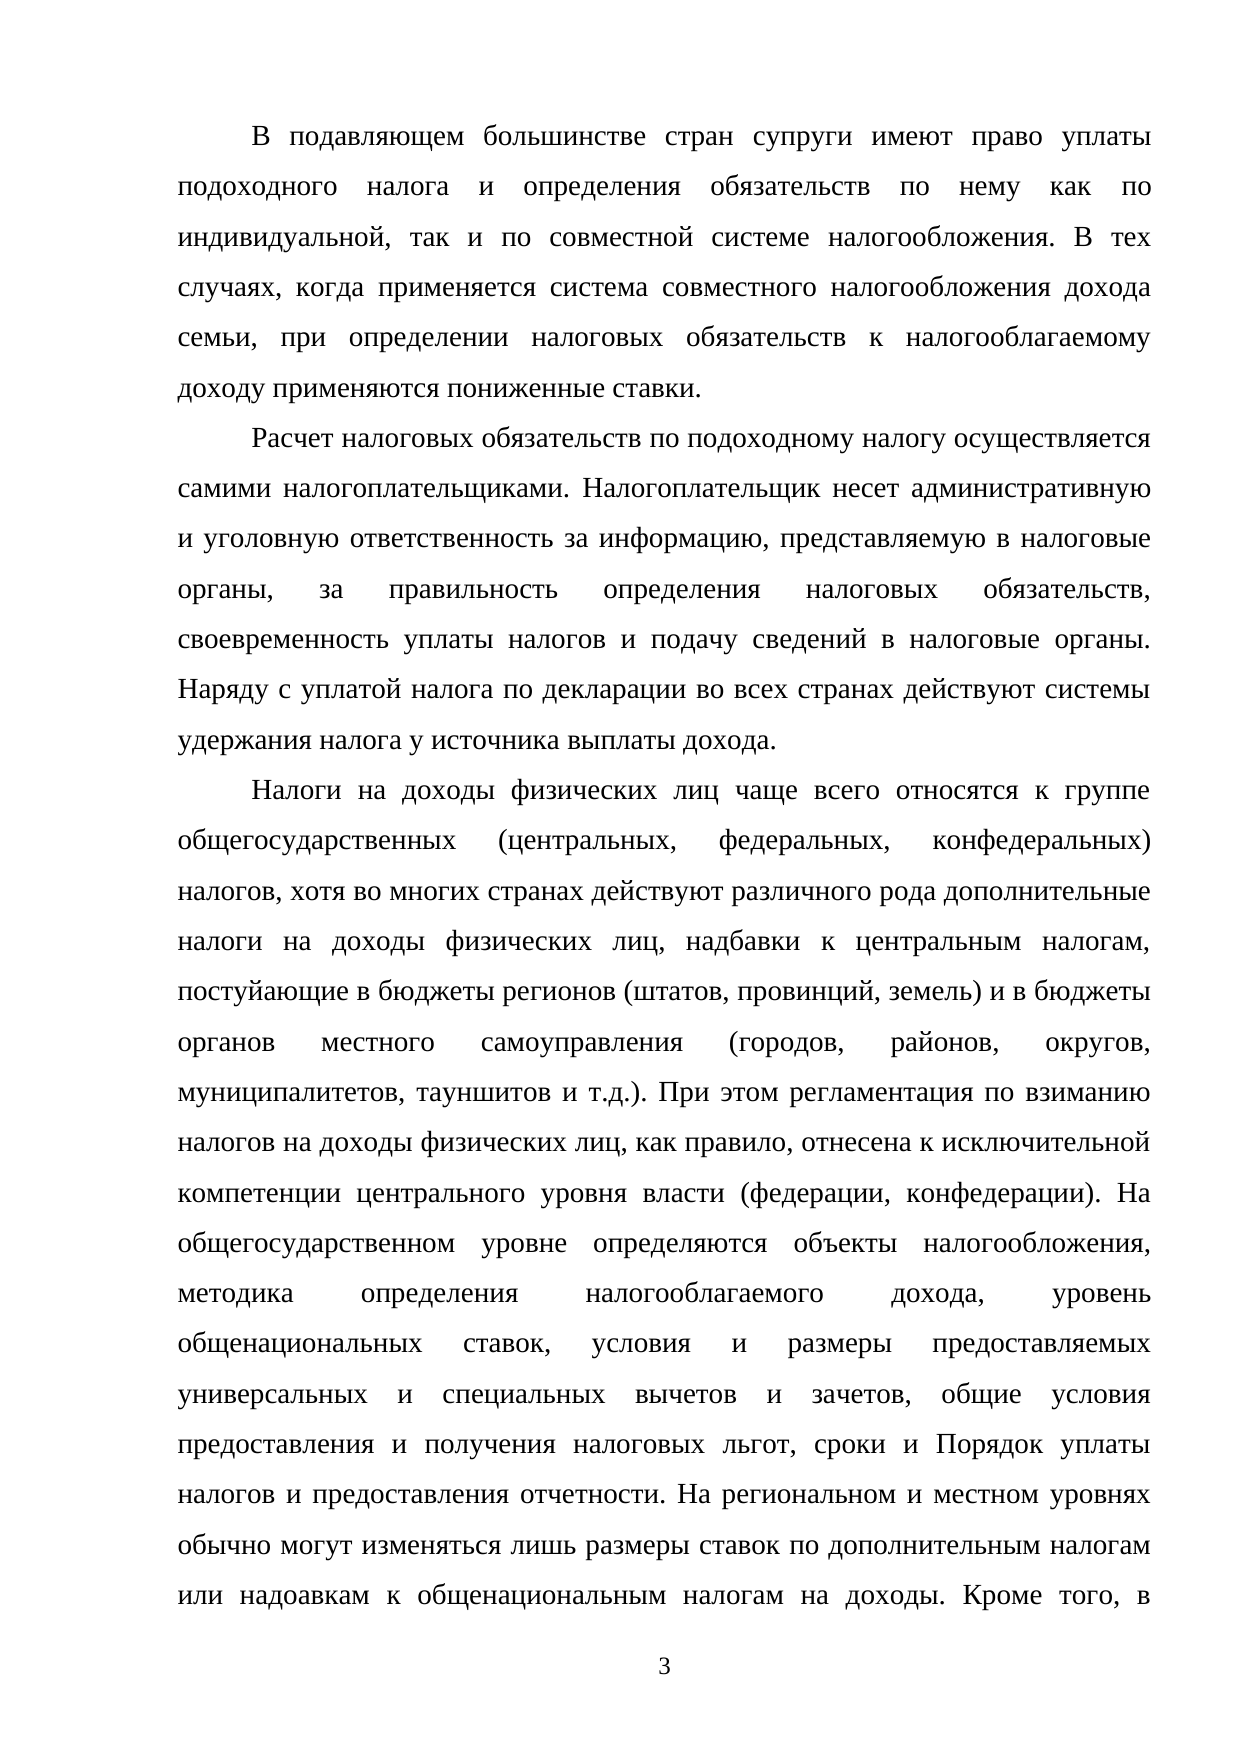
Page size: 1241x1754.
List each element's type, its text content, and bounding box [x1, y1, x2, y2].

text Расчет налоговых обязательств по подоходному налогу осуществляется самими налогоплательщиками. Налогоплательщик несет административную и уголовную ответственность за информацию, представляемую в налоговые органы, за правильность определения налоговых обязательств, своевременность уплаты налогов и подачу сведений в налоговые органы. Наряду с уплатой налога по декларации во всех странах действуют системы удержания налога у источника выплаты дохода. [177, 420, 1152, 755]
text В подавляющем большинстве стран супруги имеют право уплаты подоходного налога и определения обязательств по нему как по индивидуальной, так и по совместной системе налогообложения. В тех случаях, когда применяется система совместного налогообложения дохода семьи, при определении налоговых обязательств к налогооблагаемому доходу применяются пониженные ставки. [177, 118, 1152, 403]
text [177, 772, 1152, 1611]
